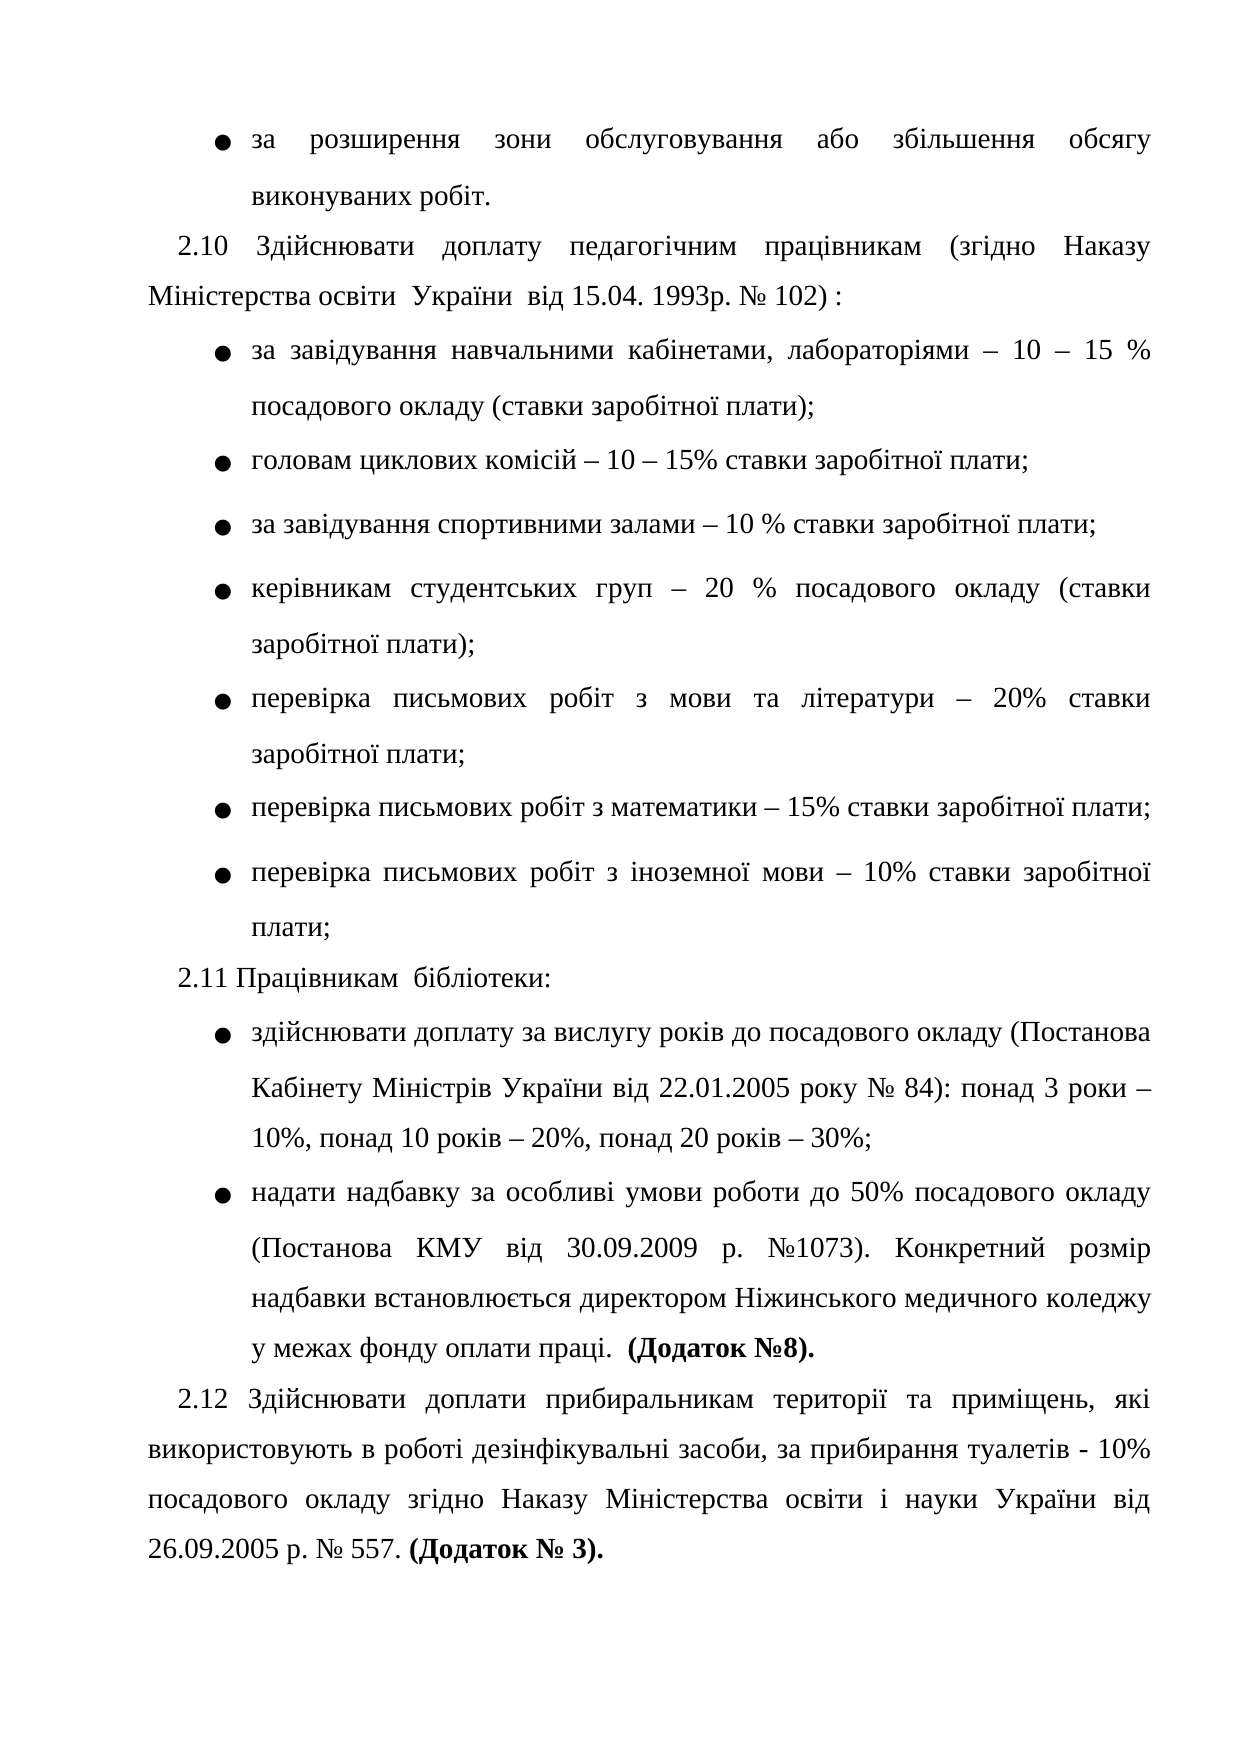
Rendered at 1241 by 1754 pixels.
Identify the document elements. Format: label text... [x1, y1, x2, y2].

list перевірка письмових робіт з математики – 15% ставки заробітної плати; [214, 786, 1152, 829]
list керівникам студентських груп – 20 % посадового окладу (ставки заробітної плати); [214, 566, 1152, 659]
list головам циклових комісій – 10 – 15% ставки заробітної плати; [214, 438, 1152, 481]
list здійснювати доплату за вислугу років до посадового окладу (Постанова Кабінету Міністрів України від 22.01.2005 року № 84): понад 3 роки – 10%, понад 10 років – 20%, понад 20 років – 30%; [214, 1010, 1152, 1153]
list за завідування спортивними залами – 10 % ставки заробітної плати; [214, 502, 1152, 545]
list перевірка письмових робіт з іноземної мови – 10% ставки заробітної плати; [214, 850, 1152, 943]
list за завідування навчальними кабінетами, лабораторіями – 10 – 15 % посадового окладу (ставки заробітної плати); [214, 328, 1152, 422]
list за розширення зони обслуговування або збільшення обсягу виконуваних робіт. [214, 118, 1152, 211]
text 2.10 Здійснювати доплату педагогічним працівникам (згідно Наказу Міністерства освіти України від 15.04. 1993р. № 102) : [148, 228, 1152, 312]
list надати надбавку за особливі умови роботи до 50% посадового окладу (Постанова КМУ від 30.09.2009 р. №1073). Конкретний розмір надбавки встановлюється директором Ніжинського медичного коледжу у межах фонду оплати праці. (Додаток №8). [214, 1170, 1152, 1364]
list перевірка письмових робіт з мови та літератури – 20% ставки заробітної плати; [214, 676, 1152, 769]
text 2.12 Здійснювати доплати прибиральникам території та приміщень, які використовують в роботі дезінфікувальні засоби, за прибирання туалетів - 10% посадового окладу згідно Наказу Міністерства освіти і науки України від 26.09.2005 р. № 557. (Додаток № 3). [148, 1381, 1152, 1565]
text 2.11 Працівникам бібліотеки: [148, 960, 1152, 993]
